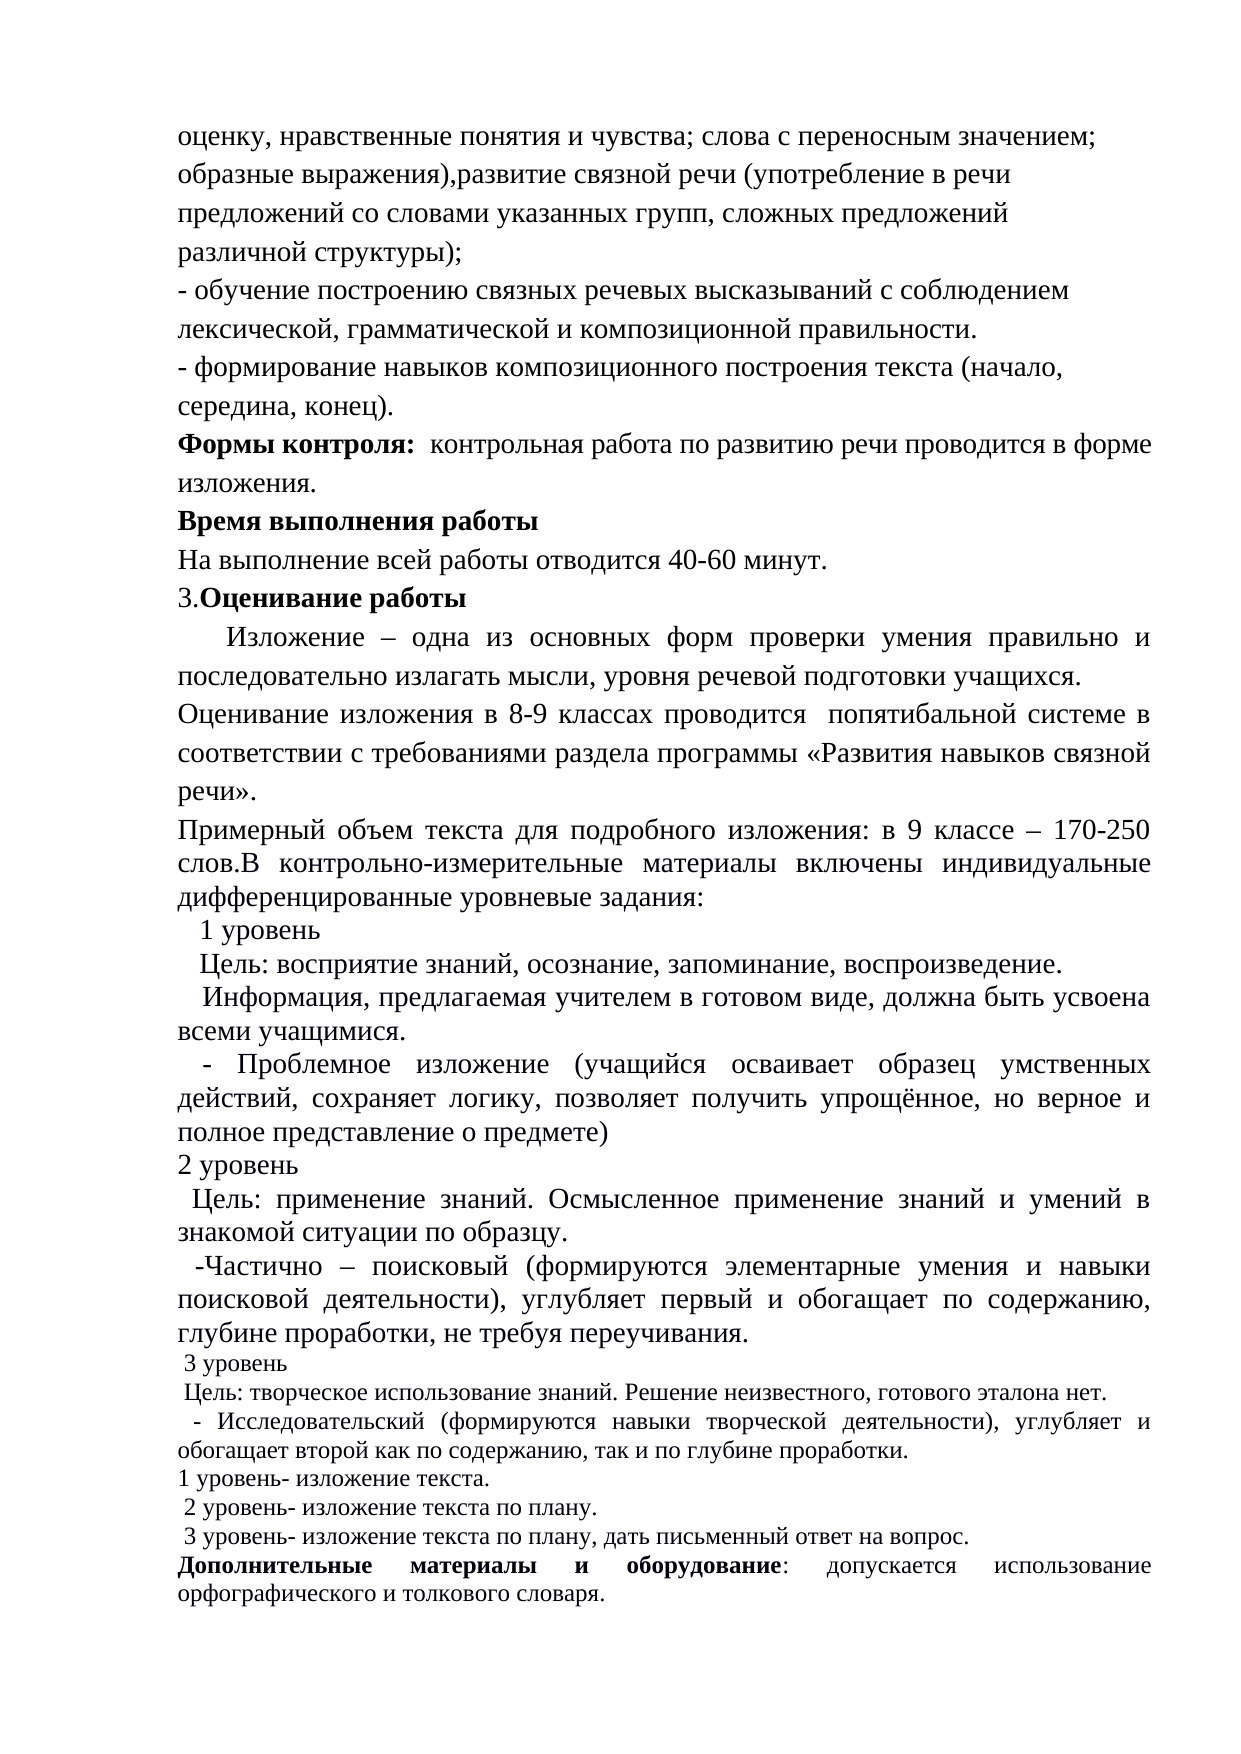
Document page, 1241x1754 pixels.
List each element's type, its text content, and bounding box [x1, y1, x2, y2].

text -Частично – поисковый (формируются элементарные умения и навыки поисковой деятельности), углубляет первый и обогащает по содержанию, глубине проработки, не требуя переучивания. [177, 1248, 1152, 1348]
text различной структуры); [177, 234, 1152, 267]
list 3.Оценивание работы [177, 581, 1152, 614]
text Примерный объем текста для подробного изложения: в 9 классе – 170-250 слов.В контрольно-измерительные материалы включены индивидуальные дифференцированные уровневые задания: [177, 812, 1152, 912]
text Цель: восприятие знаний, осознание, запоминание, воспроизведение. [177, 946, 1152, 979]
text середина, конец). [177, 388, 1152, 421]
text Дополнительные материалы и оборудование: допускается использование орфографического и толкового словаря. [177, 1550, 1152, 1607]
text - Исследовательский (формируются навыки творческой деятельности), углубляет и обогащает второй как по содержанию, так и по глубине проработки. [177, 1406, 1152, 1463]
text Цель: применение знаний. Осмысленное применение знаний и умений в знакомой ситуации по образцу. [177, 1181, 1152, 1248]
text 3 уровень [177, 1348, 1152, 1377]
text предложений со словами указанных групп, сложных предложений [177, 195, 1152, 229]
text - обучение построению связных речевых высказываний с соблюдением [177, 272, 1152, 306]
text Информация, предлагаемая учителем в готовом виде, должна быть усвоена всеми учащимися. [177, 979, 1152, 1047]
text 2 уровень [177, 1147, 1152, 1181]
list На выполнение всей работы отводится 40-60 минут. [177, 542, 1152, 576]
text 2 уровень- изложение текста по плану. [177, 1492, 1152, 1521]
text Изложение – одна из основных форм проверки умения правильно и последовательно излагать мысли, уровня речевой подготовки учащихся. [177, 619, 1152, 691]
text 1 уровень [177, 912, 1152, 946]
text Формы контроля: контрольная работа по развитию речи проводится в форме изложения. [177, 426, 1152, 498]
text Оценивание изложения в 8-9 классах проводится попятибальной системе в соответствии с требованиями раздела программы «Развития навыков связной речи». [177, 696, 1152, 807]
text - формирование навыков композиционного построения текста (начало, [177, 349, 1152, 383]
text 3 уровень- изложение текста по плану, дать письменный ответ на вопрос. [177, 1521, 1152, 1550]
list Время выполнения работы [177, 503, 1152, 537]
text образные выражения),развитие связной речи (употребление в речи [177, 157, 1152, 190]
text лексической, грамматической и композиционной правильности. [177, 311, 1152, 344]
text 1 уровень- изложение текста. [177, 1463, 1152, 1492]
text оценку, нравственные понятия и чувства; слова с переносным значением; [177, 118, 1152, 152]
text Цель: творческое использование знаний. Решение неизвестного, готового эталона нет. [177, 1377, 1152, 1406]
text - Проблемное изложение (учащийся осваивает образец умственных действий, сохраняет логику, позволяет получить упрощённое, но верное и полное представление о предмете) [177, 1047, 1152, 1147]
